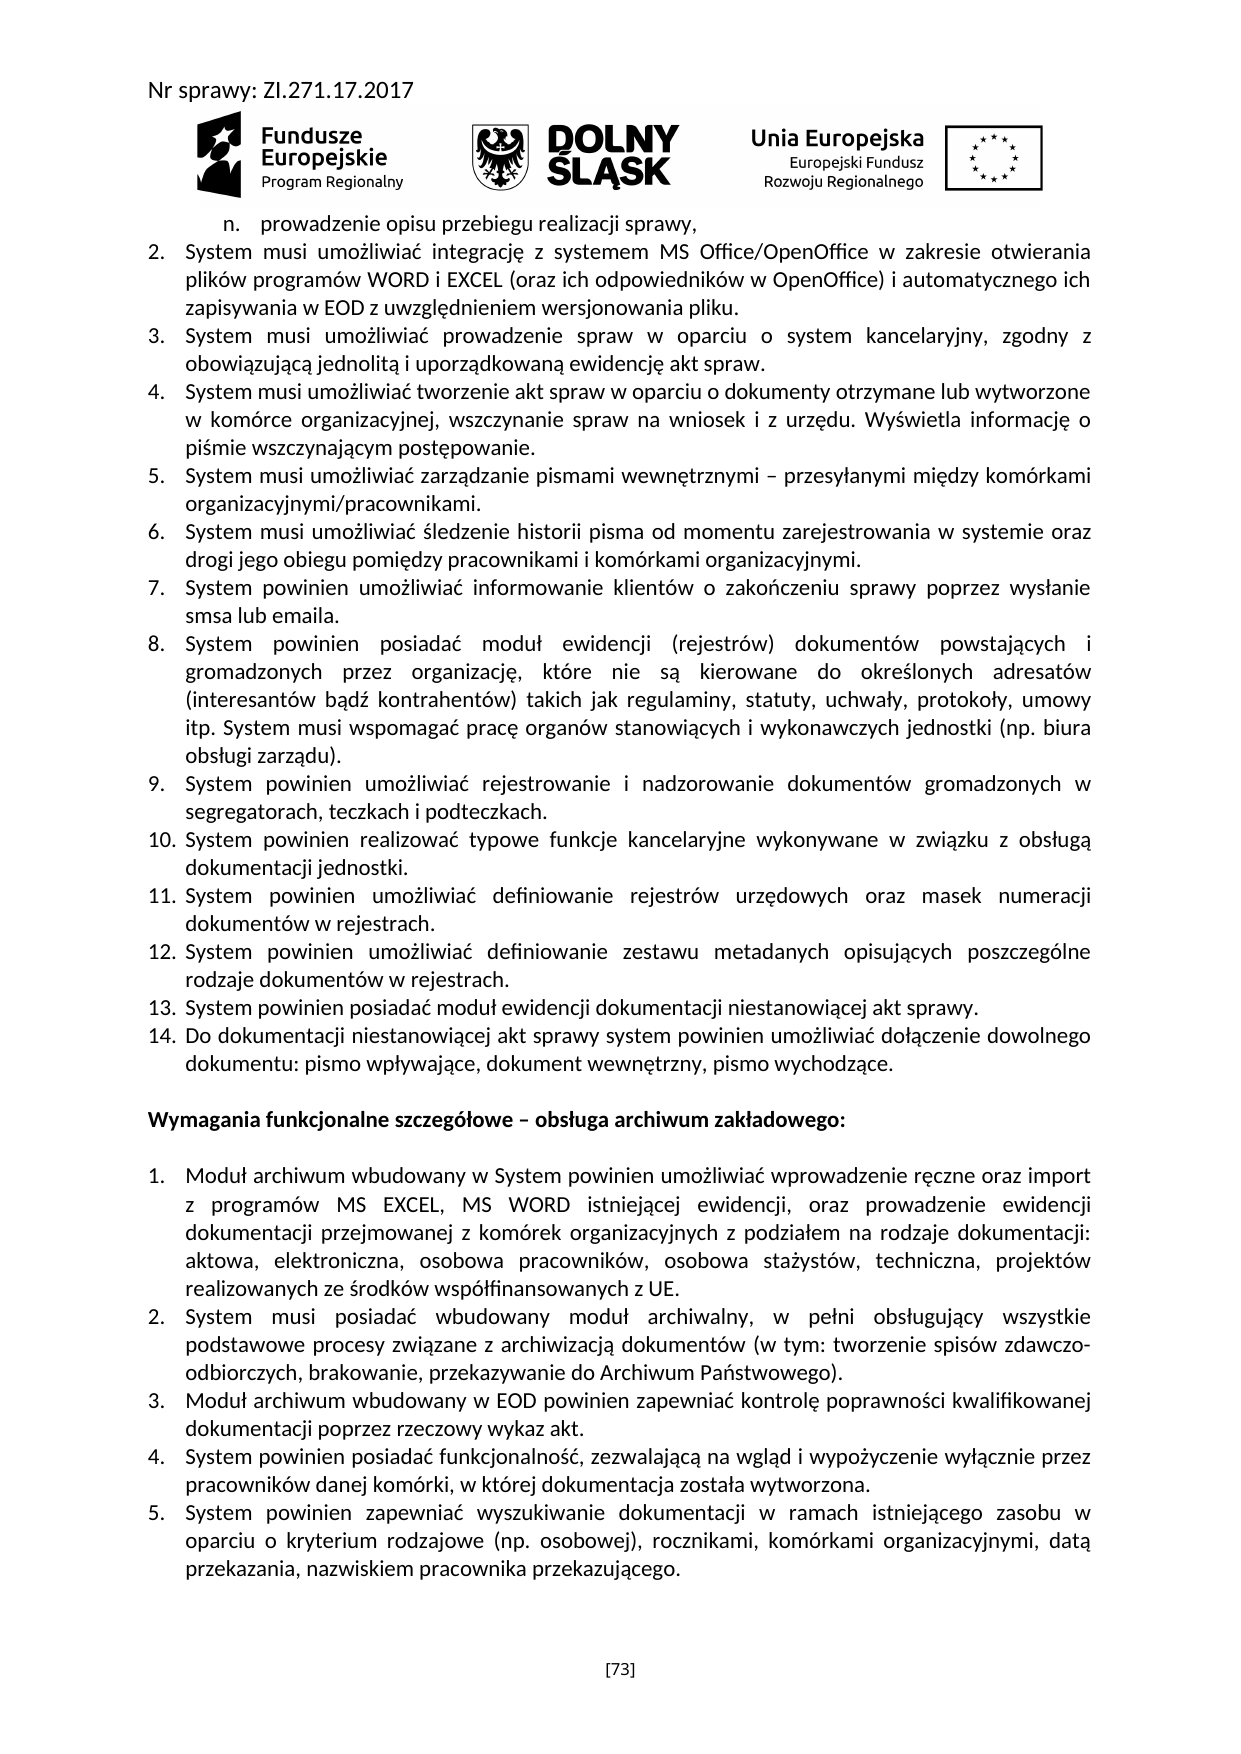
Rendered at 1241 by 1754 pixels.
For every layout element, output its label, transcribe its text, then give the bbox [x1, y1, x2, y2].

list System powinien umożliwiać definiowanie rejestrów urzędowych oraz masek numeracji dokumentów w rejestrach. [148, 881, 1093, 937]
list System musi posiadać wbudowany moduł archiwalny, w pełni obsługujący wszystkie podstawowe procesy związane z archiwizacją dokumentów (w tym: tworzenie spisów zdawczo-odbiorczych, brakowanie, przekazywanie do Archiwum Państwowego). [148, 1302, 1093, 1386]
list System powinien posiadać moduł ewidencji (rejestrów) dokumentów powstających i gromadzonych przez organizację, które nie są kierowane do określonych adresatów (interesantów bądź kontrahentów) takich jak regulaminy, statuty, uchwały, protokoły, umowy itp. System musi wspomagać pracę organów stanowiących i wykonawczych jednostki (np. biura obsługi zarządu). [148, 629, 1093, 769]
list System musi umożliwiać prowadzenie spraw w oparciu o system kancelaryjny, zgodny z obowiązującą jednolitą i uporządkowaną ewidencję akt spraw. [148, 321, 1093, 377]
list System musi umożliwiać zarządzanie pismami wewnętrznymi – przesyłanymi między komórkami organizacyjnymi/pracownikami. [148, 461, 1093, 517]
list System powinien realizować typowe funkcje kancelaryjne wykonywane w związku z obsługą dokumentacji jednostki. [148, 825, 1093, 881]
list System powinien posiadać moduł ewidencji dokumentacji niestanowiącej akt sprawy. [148, 993, 1093, 1022]
text Wymagania funkcjonalne szczegółowe – obsługa archiwum zakładowego: [148, 1106, 1093, 1134]
list System powinien umożliwiać rejestrowanie i nadzorowanie dokumentów gromadzonych w segregatorach, teczkach i podteczkach. [148, 769, 1093, 825]
list Moduł archiwum wbudowany w System powinien umożliwiać wprowadzenie ręczne oraz import z programów MS EXCEL, MS WORD istniejącej ewidencji, oraz prowadzenie ewidencji dokumentacji przejmowanej z komórek organizacyjnych z podziałem na rodzaje dokumentacji: aktowa, elektroniczna, osobowa pracowników, osobowa stażystów, techniczna, projektów realizowanych ze środków współfinansowanych z UE. [148, 1162, 1093, 1302]
list System musi umożliwiać integrację z systemem MS Office/OpenOffice w zakresie otwierania plików programów WORD i EXCEL (oraz ich odpowiedników w OpenOffice) i automatycznego ich zapisywania w EOD z uwzględnieniem wersjonowania pliku. [148, 237, 1093, 321]
list Do dokumentacji niestanowiącej akt sprawy system powinien umożliwiać dołączenie dowolnego dokumentu: pismo wpływające, dokument wewnętrzny, pismo wychodzące. [148, 1022, 1093, 1078]
picture [197, 104, 1043, 209]
list prowadzenie opisu przebiegu realizacji sprawy, [223, 209, 1093, 237]
list System musi umożliwiać śledzenie historii pisma od momentu zarejestrowania w systemie oraz drogi jego obiegu pomiędzy pracownikami i komórkami organizacyjnymi. [148, 517, 1093, 573]
list System powinien umożliwiać definiowanie zestawu metadanych opisujących poszczególne rodzaje dokumentów w rejestrach. [148, 937, 1093, 993]
list System powinien zapewniać wyszukiwanie dokumentacji w ramach istniejącego zasobu w oparciu o kryterium rodzajowe (np. osobowej), rocznikami, komórkami organizacyjnymi, datą przekazania, nazwiskiem pracownika przekazującego. [148, 1498, 1093, 1582]
list Moduł archiwum wbudowany w EOD powinien zapewniać kontrolę poprawności kwalifikowanej dokumentacji poprzez rzeczowy wykaz akt. [148, 1386, 1093, 1442]
list System powinien umożliwiać informowanie klientów o zakończeniu sprawy poprzez wysłanie smsa lub emaila. [148, 573, 1093, 629]
list System powinien posiadać funkcjonalność, zezwalającą na wgląd i wypożyczenie wyłącznie przez pracowników danej komórki, w której dokumentacja została wytworzona. [148, 1442, 1093, 1498]
list System musi umożliwiać tworzenie akt spraw w oparciu o dokumenty otrzymane lub wytworzone w komórce organizacyjnej, wszczynanie spraw na wniosek i z urzędu. Wyświetla informację o piśmie wszczynającym postępowanie. [148, 377, 1093, 461]
